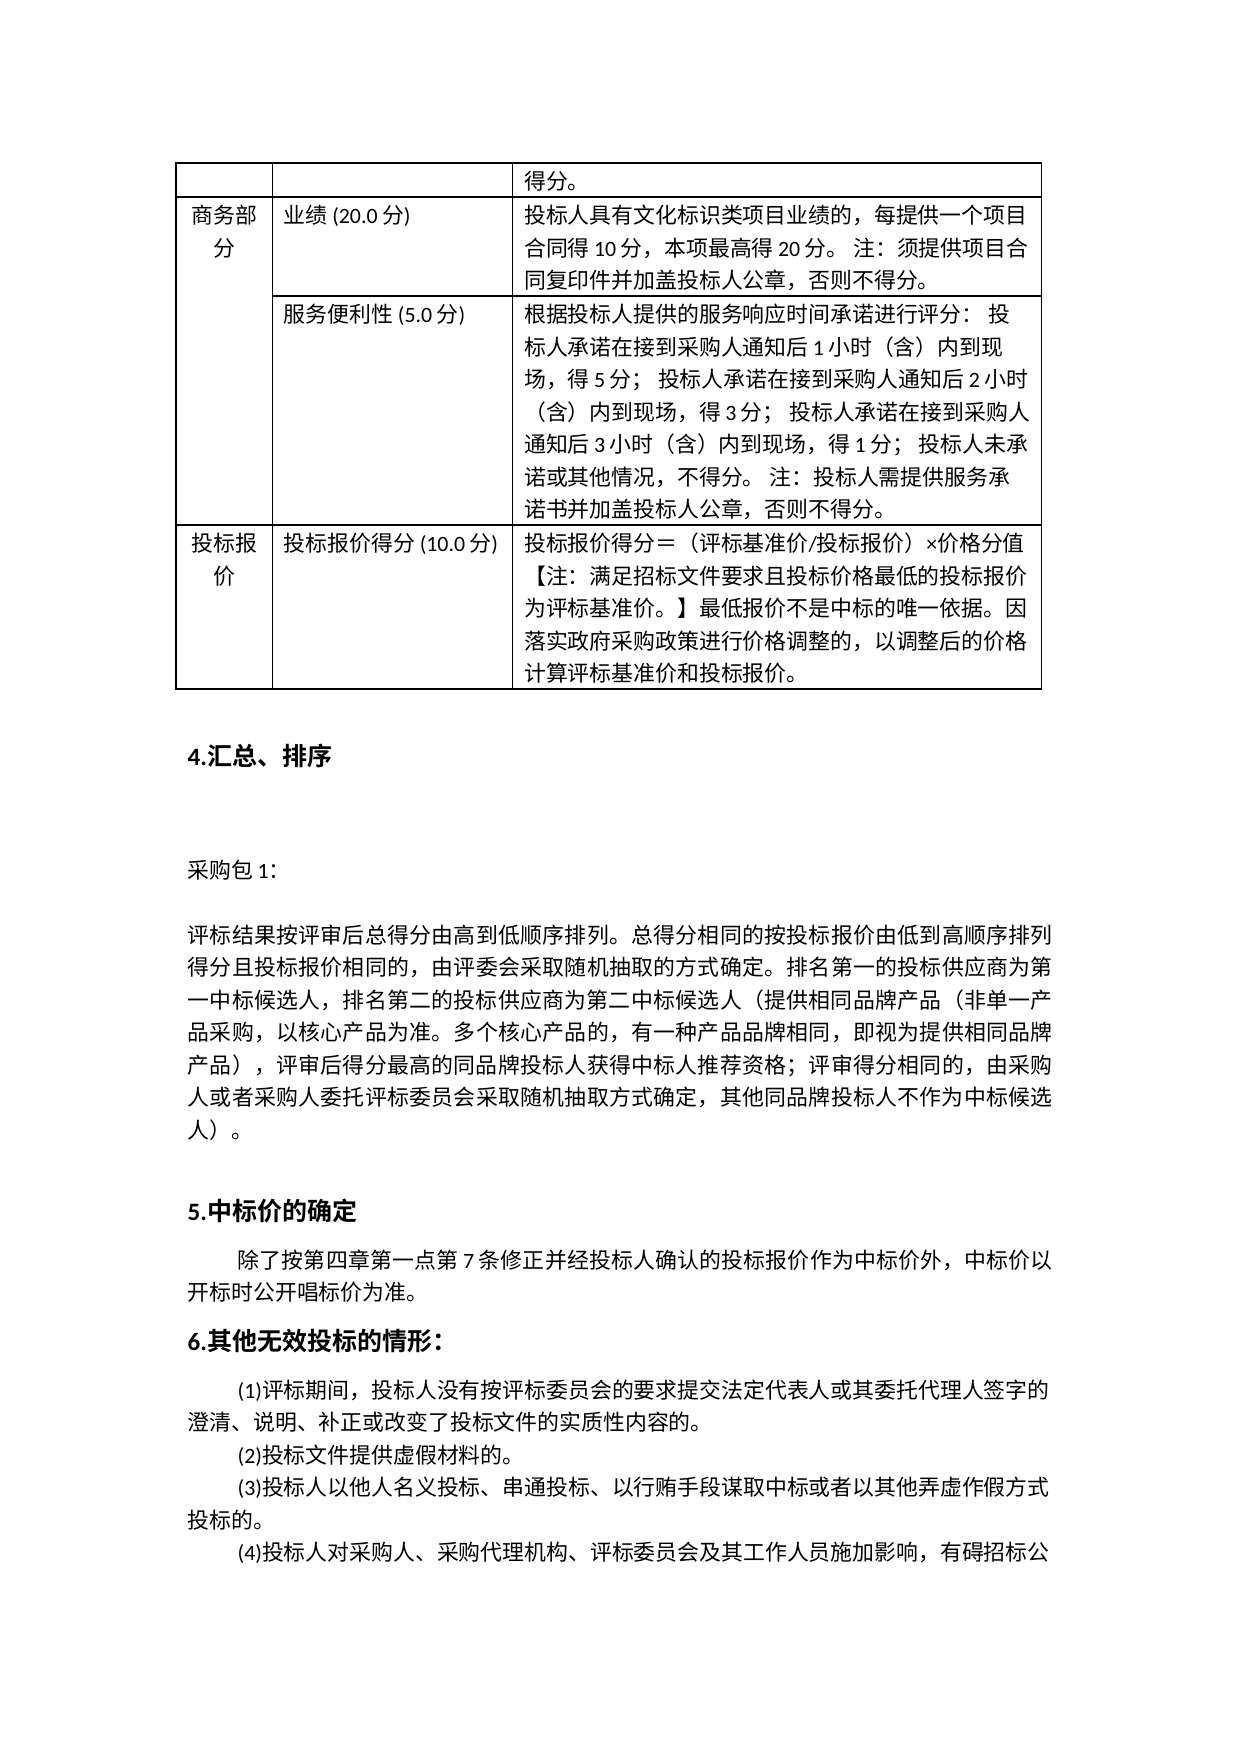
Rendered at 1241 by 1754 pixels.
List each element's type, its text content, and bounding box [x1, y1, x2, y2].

table_cell 投标报价得分 (10.0分) [273, 526, 512, 688]
table_cell 投标报价 [177, 526, 272, 688]
text (1)评标期间，投标人没有按评标委员会的要求提交法定代表人或其委托代理人签字的澄清、说明、补正或改变了投标文件的实质性内容的。 [187, 1372, 1053, 1437]
text (3)投标人以他人名义投标、串通投标、以行贿手段谋取中标或者以其他弄虚作假方式投标的。 [187, 1470, 1053, 1535]
table_cell 业绩 (20.0分) [273, 198, 512, 295]
text 4.汇总、排序 [187, 722, 1053, 787]
table_cell 投标人具有文化标识类项目业绩的，每提供一个项目合同得10分，本项最高得20分。 注：须提供项目合同复印件并加盖投标人公章，否则不得分。 [513, 198, 1041, 295]
text 除了按第四章第一点第7条修正并经投标人确认的投标报价作为中标价外，中标价以开标时公开唱标价为准。 [187, 1242, 1053, 1307]
text 采购包1： [187, 852, 1053, 885]
table_cell 服务便利性 (5.0分) [273, 297, 512, 524]
text 5.中标价的确定 [187, 1177, 1053, 1242]
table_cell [513, 164, 1041, 196]
table_cell 投标报价得分＝（评标基准价/投标报价）×价格分值【注：满足招标文件要求且投标价格最低的投标报价为评标基准价。】最低报价不是中标的唯一依据。因落实政府采购政策进行价格调整的，以调整后的价格计算评标基准价和投标报价。 [513, 526, 1041, 688]
text 6.其他无效投标的情形： [187, 1307, 1053, 1372]
table_cell 根据投标人提供的服务响应时间承诺进行评分： 投标人承诺在接到采购人通知后1小时（含）内到现场，得5分； 投标人承诺在接到采购人通知后2小时（含）内到现场，得3分； 投标人承诺在接到采购人通知后3小时（含）内到现场，得1分； 投标人未承诺或其他情况，不得分。 注：投标人需提供服务承诺书并加盖投标人公章，否则不得分。 [513, 297, 1041, 524]
text (2)投标文件提供虚假材料的。 [187, 1437, 1053, 1470]
text 评标结果按评审后总得分由高到低顺序排列。总得分相同的按投标报价由低到高顺序排列。得分且投标报价相同的，由评委会采取随机抽取的方式确定。排名第一的投标供应商为第一中标候选人，排名第二的投标供应商为第二中标候选人（提供相同品牌产品（非单一产品采购，以核心产品为准。多个核心产品的，有一种产品品牌相同，即视为提供相同品牌产品），评审后得分最高的同品牌投标人获得中标人推荐资格；评审得分相同的，由采购人或者采购人委托评标委员会采取随机抽取方式确定，其他同品牌投标人不作为中标候选人）。 [187, 917, 1053, 1145]
table_cell 商务部分 [177, 198, 272, 524]
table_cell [273, 164, 512, 196]
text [187, 1535, 1053, 1567]
